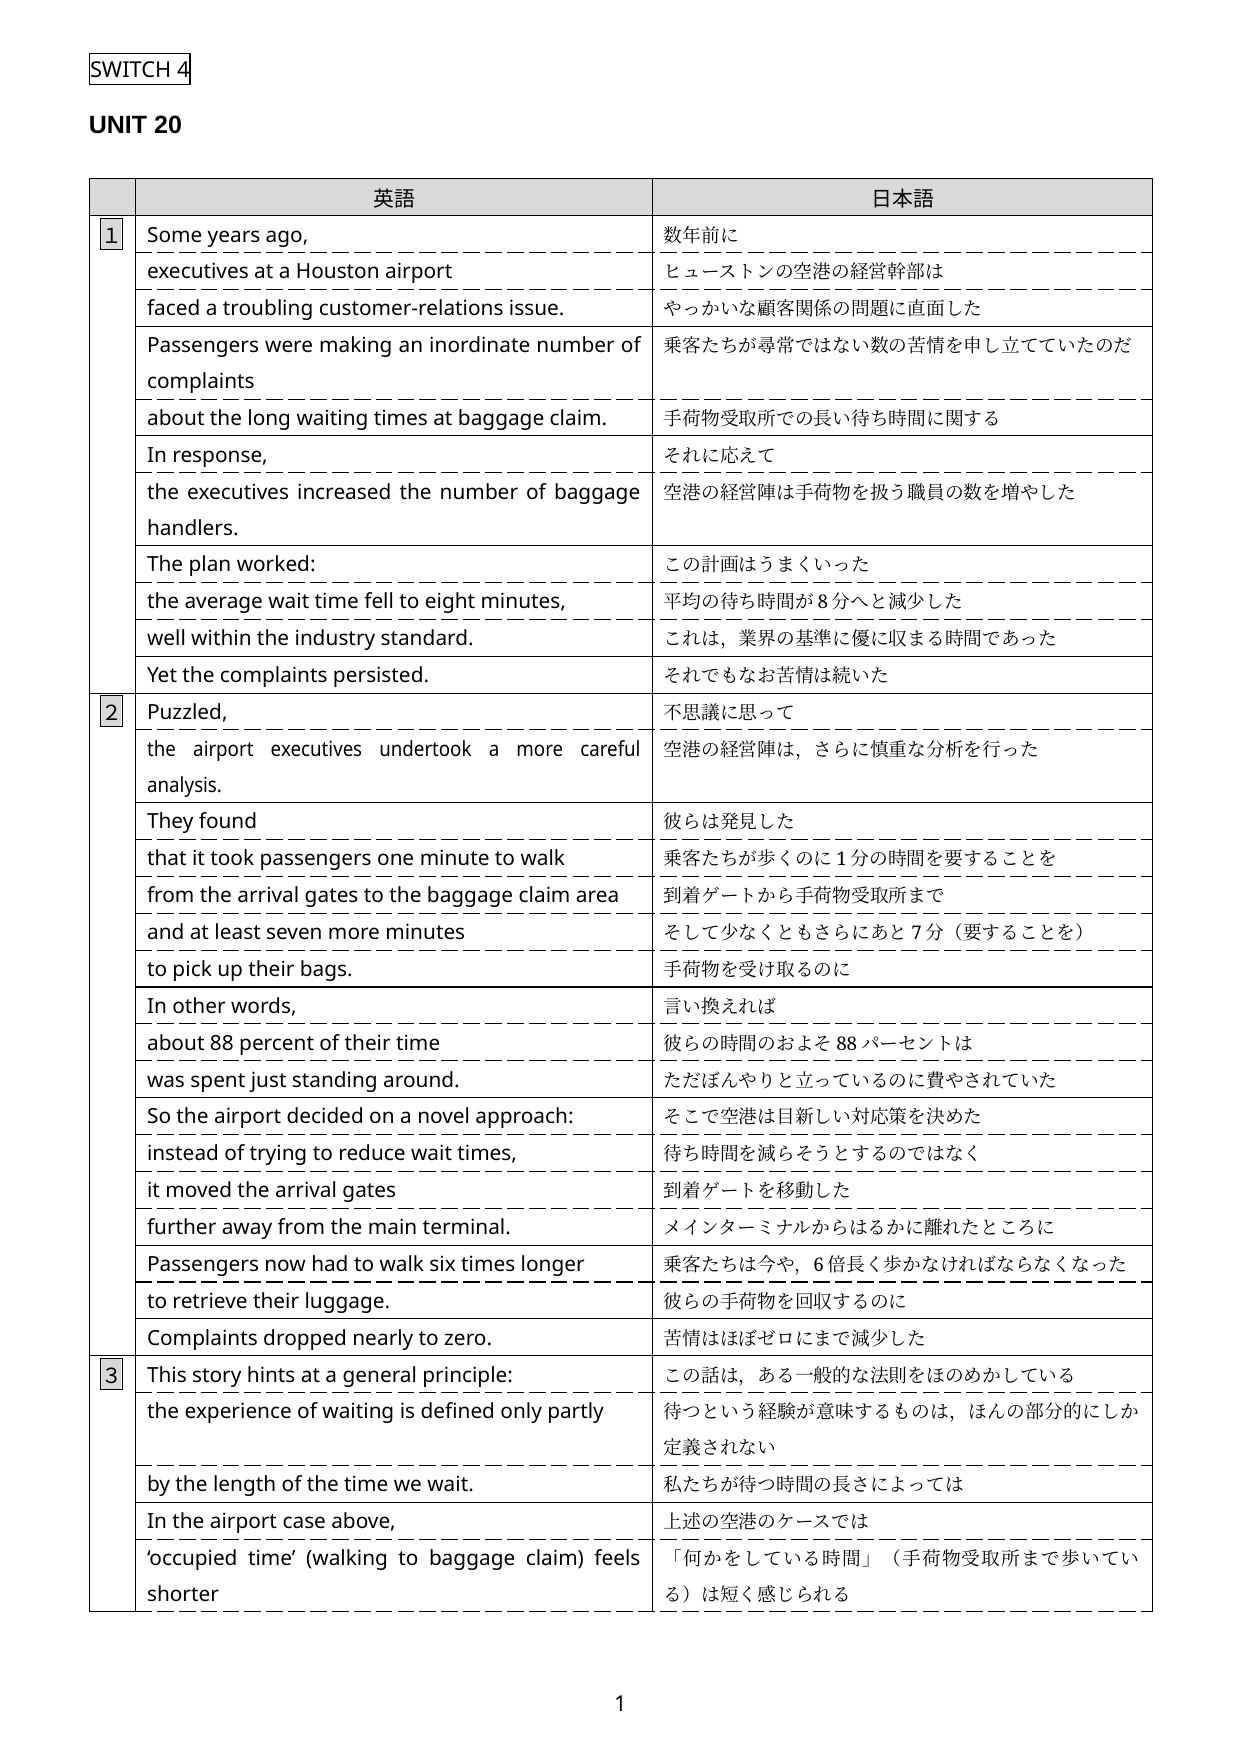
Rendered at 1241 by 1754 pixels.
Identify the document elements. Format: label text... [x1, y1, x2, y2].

table_cell Yet the complaints persisted. [136, 657, 652, 692]
table_cell In other words, [136, 988, 652, 1023]
table_cell 乗客たちが尋常ではない数の苦情を申し立てていたのだ [653, 327, 1152, 398]
table_cell やっかいな顧客関係の問題に直面した [653, 289, 1152, 326]
table_cell 到着ゲートを移動した [653, 1171, 1152, 1208]
table_cell これは，業界の基準に優に収まる時間であった [653, 619, 1152, 656]
table_cell about 88 percent of their time [136, 1023, 652, 1060]
table_cell This story hints at a general principle: [136, 1356, 652, 1392]
table_cell それでもなお苦情は続いた [653, 657, 1152, 692]
table_cell the airport executives undertook a more careful analysis. [136, 729, 652, 802]
table_cell 言い換えれば [653, 988, 1152, 1023]
table_cell the executives increased the number of baggage handlers. [136, 472, 652, 545]
table_cell 手荷物受取所での長い待ち時間に関する [653, 399, 1152, 435]
table_cell further away from the main terminal. [136, 1208, 652, 1244]
table_cell well within the industry standard. [136, 619, 652, 656]
table_cell that it took passengers one minute to walk [136, 839, 652, 876]
table_cell the average wait time fell to eight minutes, [136, 582, 652, 619]
table_cell The plan worked: [136, 546, 652, 582]
table_cell about the long waiting times at baggage claim. [136, 399, 652, 435]
table_cell to retrieve their luggage. [136, 1281, 652, 1318]
table_header 日本語 [653, 179, 1152, 215]
table_cell ただぼんやりと立っているのに費やされていた [653, 1060, 1152, 1097]
table_cell 数年前に [653, 216, 1152, 252]
table_cell 待ち時間を減らそうとするのではなく [653, 1134, 1152, 1171]
table_cell from the arrival gates to the baggage claim area [136, 876, 652, 913]
table_cell 手荷物を受け取るのに [653, 950, 1152, 986]
table_cell ヒューストンの空港の経営幹部は [653, 252, 1152, 289]
table_cell 彼らの時間のおよそ88パーセントは [653, 1023, 1152, 1060]
table_cell Passengers were making an inordinate number of complaints [136, 327, 652, 398]
table_cell In response, [136, 436, 652, 472]
table_cell メインターミナルからはるかに離れたところに [653, 1208, 1152, 1244]
table_cell 待つという経験が意味するものは，ほんの部分的にしか定義されない [653, 1392, 1152, 1465]
table_cell そこで空港は目新しい対応策を決めた [653, 1098, 1152, 1134]
table_cell So the airport decided on a novel approach: [136, 1098, 652, 1134]
table_cell 空港の経営陣は手荷物を扱う職員の数を増やした [653, 472, 1152, 545]
table_cell In the airport case above, [136, 1503, 652, 1538]
table_header 英語 [136, 179, 652, 215]
table_cell ‘occupied time’ (walking to baggage claim) feels shorter [136, 1539, 652, 1611]
table_cell それに応えて [653, 436, 1152, 472]
table_cell 上述の空港のケースでは [653, 1503, 1152, 1538]
table_cell 私たちが待つ時間の長さによっては [653, 1465, 1152, 1502]
table_cell was spent just standing around. [136, 1060, 652, 1097]
table_cell 到着ゲートから手荷物受取所まで [653, 876, 1152, 913]
table_cell by the length of the time we wait. [136, 1465, 652, 1502]
table_cell and at least seven more minutes [136, 913, 652, 949]
table_cell instead of trying to reduce wait times, [136, 1134, 652, 1171]
table_cell 平均の待ち時間が8分へと減少した [653, 582, 1152, 619]
table_cell 乗客たちが歩くのに1分の時間を要することを [653, 839, 1152, 876]
table_cell 乗客たちは今や，6倍長く歩かなければならなくなった [653, 1246, 1152, 1281]
table_cell １ [90, 216, 135, 692]
table_cell 苦情はほぼゼロにまで減少した [653, 1319, 1152, 1355]
table_cell この話は，ある一般的な法則をほのめかしている [653, 1356, 1152, 1392]
table_cell 空港の経営陣は，さらに慎重な分析を行った [653, 729, 1152, 802]
table_cell ２ [90, 694, 135, 1355]
table_cell the experience of waiting is defined only partly [136, 1392, 652, 1465]
text UNIT 20 [89, 107, 1152, 142]
table_cell 不思議に思って [653, 694, 1152, 729]
table_cell そして少なくともさらにあと7分（要することを） [653, 913, 1152, 949]
table_cell Some years ago, [136, 216, 652, 252]
table_cell it moved the arrival gates [136, 1171, 652, 1208]
table_cell faced a troubling customer-relations issue. [136, 289, 652, 326]
table_cell Passengers now had to walk six times longer [136, 1246, 652, 1281]
table_cell 彼らの手荷物を回収するのに [653, 1281, 1152, 1318]
table_cell Complaints dropped nearly to zero. [136, 1319, 652, 1355]
table_cell They found [136, 803, 652, 839]
table_cell Puzzled, [136, 694, 652, 729]
table_header [90, 179, 135, 215]
table_cell to pick up their bags. [136, 950, 652, 986]
table_cell 彼らは発見した [653, 803, 1152, 839]
table_cell executives at a Houston airport [136, 252, 652, 289]
table_cell 「何かをしている時間」（手荷物受取所まで歩いている）は短く感じられる [653, 1539, 1152, 1611]
table_cell この計画はうまくいった [653, 546, 1152, 582]
table_cell ３ [90, 1356, 135, 1611]
